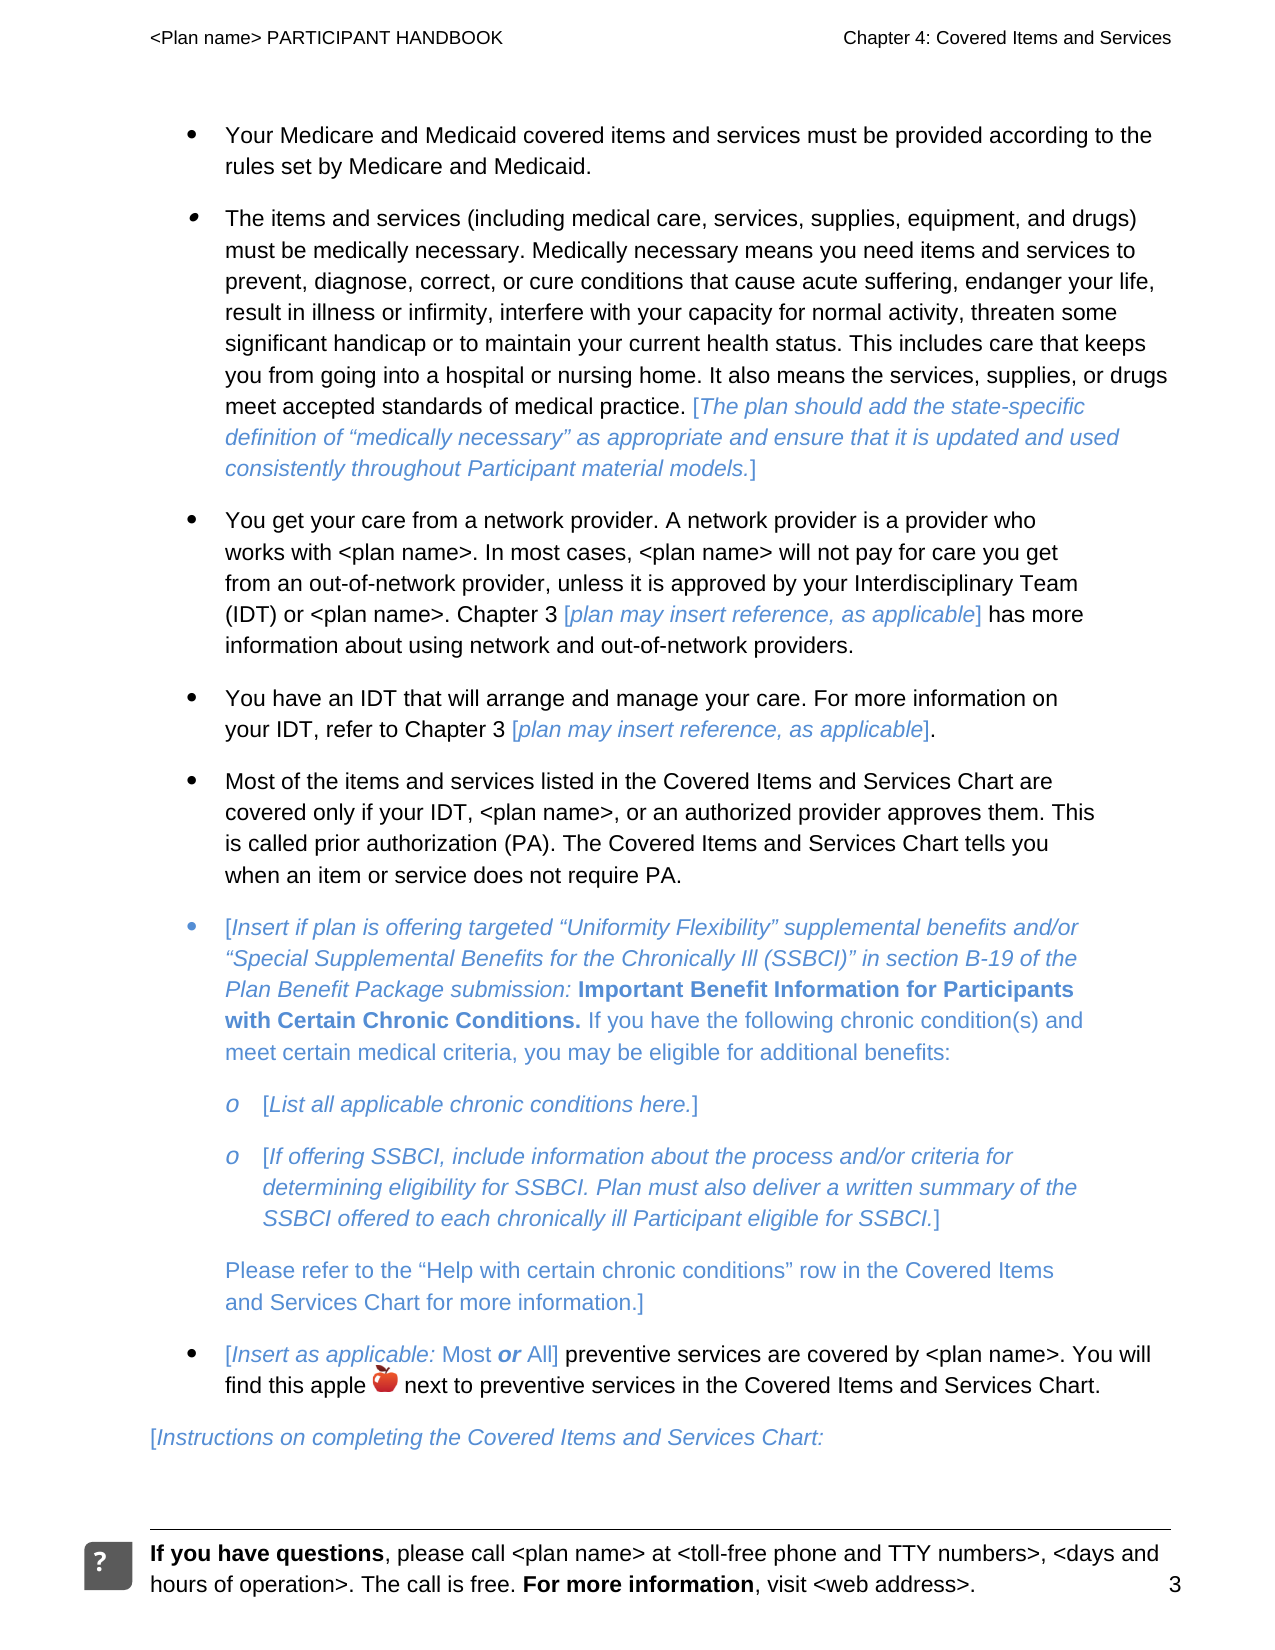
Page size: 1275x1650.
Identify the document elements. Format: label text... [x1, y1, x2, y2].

list Most of the items and services listed in the Covered Items and Services Chart are covered only if your IDT, <plan name>, or an authorized provider approves them. This is called prior authorization (PA). The Covered Items and Services Chart tells you when an item or service does not require PA. [187, 764, 1096, 889]
text Please refer to the “Help with certain chronic conditions” row in the Covered Items and Services Chart for more information.] [225, 1254, 1096, 1316]
list The items and services (including medical care, services, supplies, equipment, and drugs) must be medically necessary. Medically necessary means you need items and services to prevent, diagnose, correct, or cure conditions that cause acute suffering, endanger your life, result in illness or infirmity, interfere with your capacity for normal activity, threaten some significant handicap or to maintain your current health status. This includes care that keeps you from going into a hospital or nursing home. It also means the services, supplies, or drugs meet accepted standards of medical practice. [The plan should add the state-specific definition of “medically necessary” as appropriate and ensure that it is updated and used consistently throughout Participant material models.] [187, 202, 1171, 483]
list [Insert if plan is offering targeted “Uniformity Flexibility” supplemental benefits and/or “Special Supplemental Benefits for the Chronically Ill (SSBCI)” in section B-19 of the Plan Benefit Package submission: Important Benefit Information for Participants with Certain Chronic Conditions. If you have the following chronic condition(s) and meet certain medical criteria, you may be eligible for additional benefits: [187, 910, 1096, 1066]
list Your Medicare and Medicaid covered items and services must be provided according to the rules set by Medicare and Medicaid. [187, 118, 1171, 181]
picture [372, 1365, 398, 1392]
list You get your care from a network provider. A network provider is a provider who works with <plan name>. In most cases, <plan name> will not pay for care you get from an out-of-network provider, unless it is approved by your Interdisciplinary Team (IDT) or <plan name>. Chapter 3 [plan may insert reference, as applicable] has more information about using network and out-of-network providers. [187, 504, 1096, 660]
text [Instructions on completing the Covered Items and Services Chart: [150, 1421, 1171, 1452]
list [List all applicable chronic conditions here.] [225, 1087, 1096, 1118]
list [If offering SSBCI, include information about the process and/or criteria for determining eligibility for SSBCI. Plan must also deliver a written summary of the SSBCI offered to each chronically ill Participant eligible for SSBCI.] [225, 1139, 1096, 1233]
list [Insert as applicable: Most or All] preventive services are covered by <plan name>. You will find this apple next to preventive services in the Covered Items and Services Chart. [187, 1337, 1171, 1400]
list You have an IDT that will arrange and manage your care. For more information on your IDT, refer to Chapter 3 [plan may insert reference, as applicable]. [187, 681, 1096, 743]
